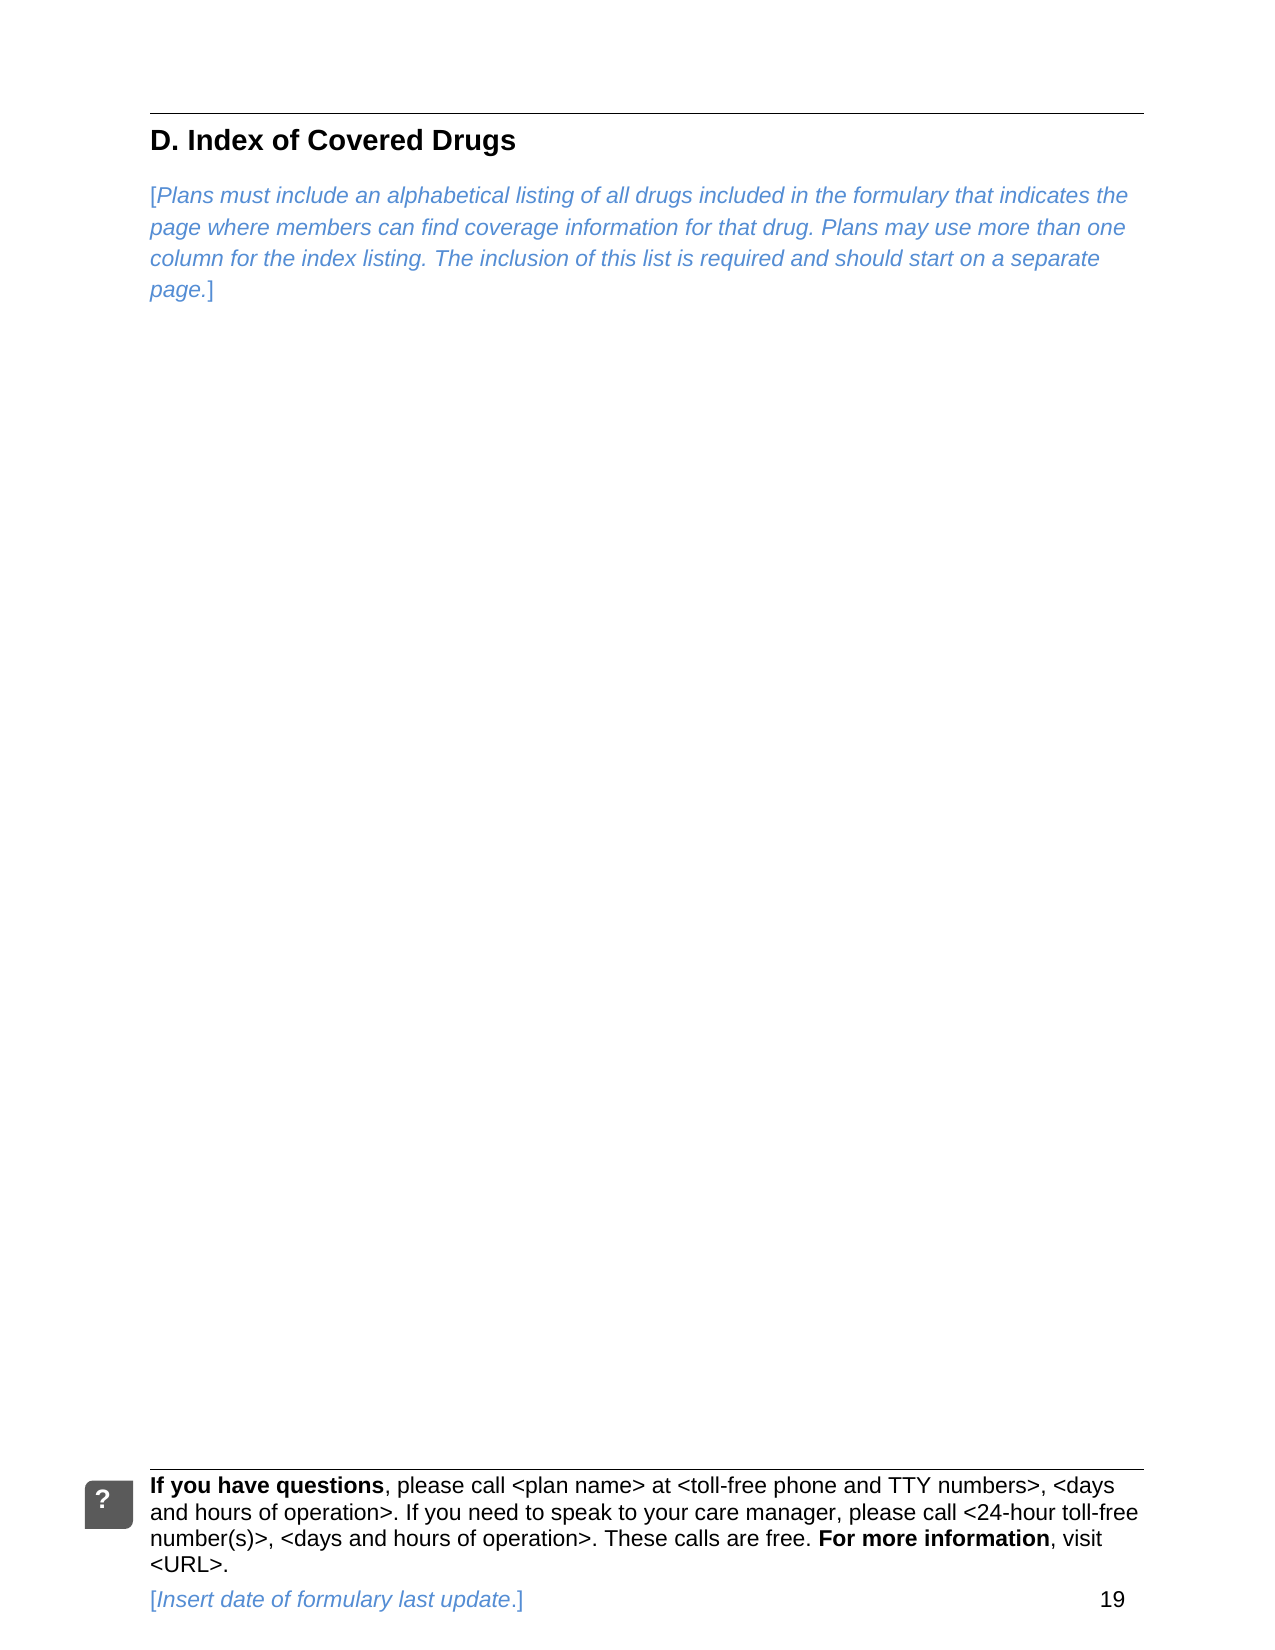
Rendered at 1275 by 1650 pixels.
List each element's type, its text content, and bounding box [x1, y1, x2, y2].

subtitle Index of Covered Drugs [150, 114, 1144, 158]
text [Plans must include an alphabetical listing of all drugs included in the formulary that indicates the page where members can find coverage information for that drug. Plans may use more than one column for the index listing. The inclusion of this list is required and should start on a separate page.] [150, 179, 1144, 304]
